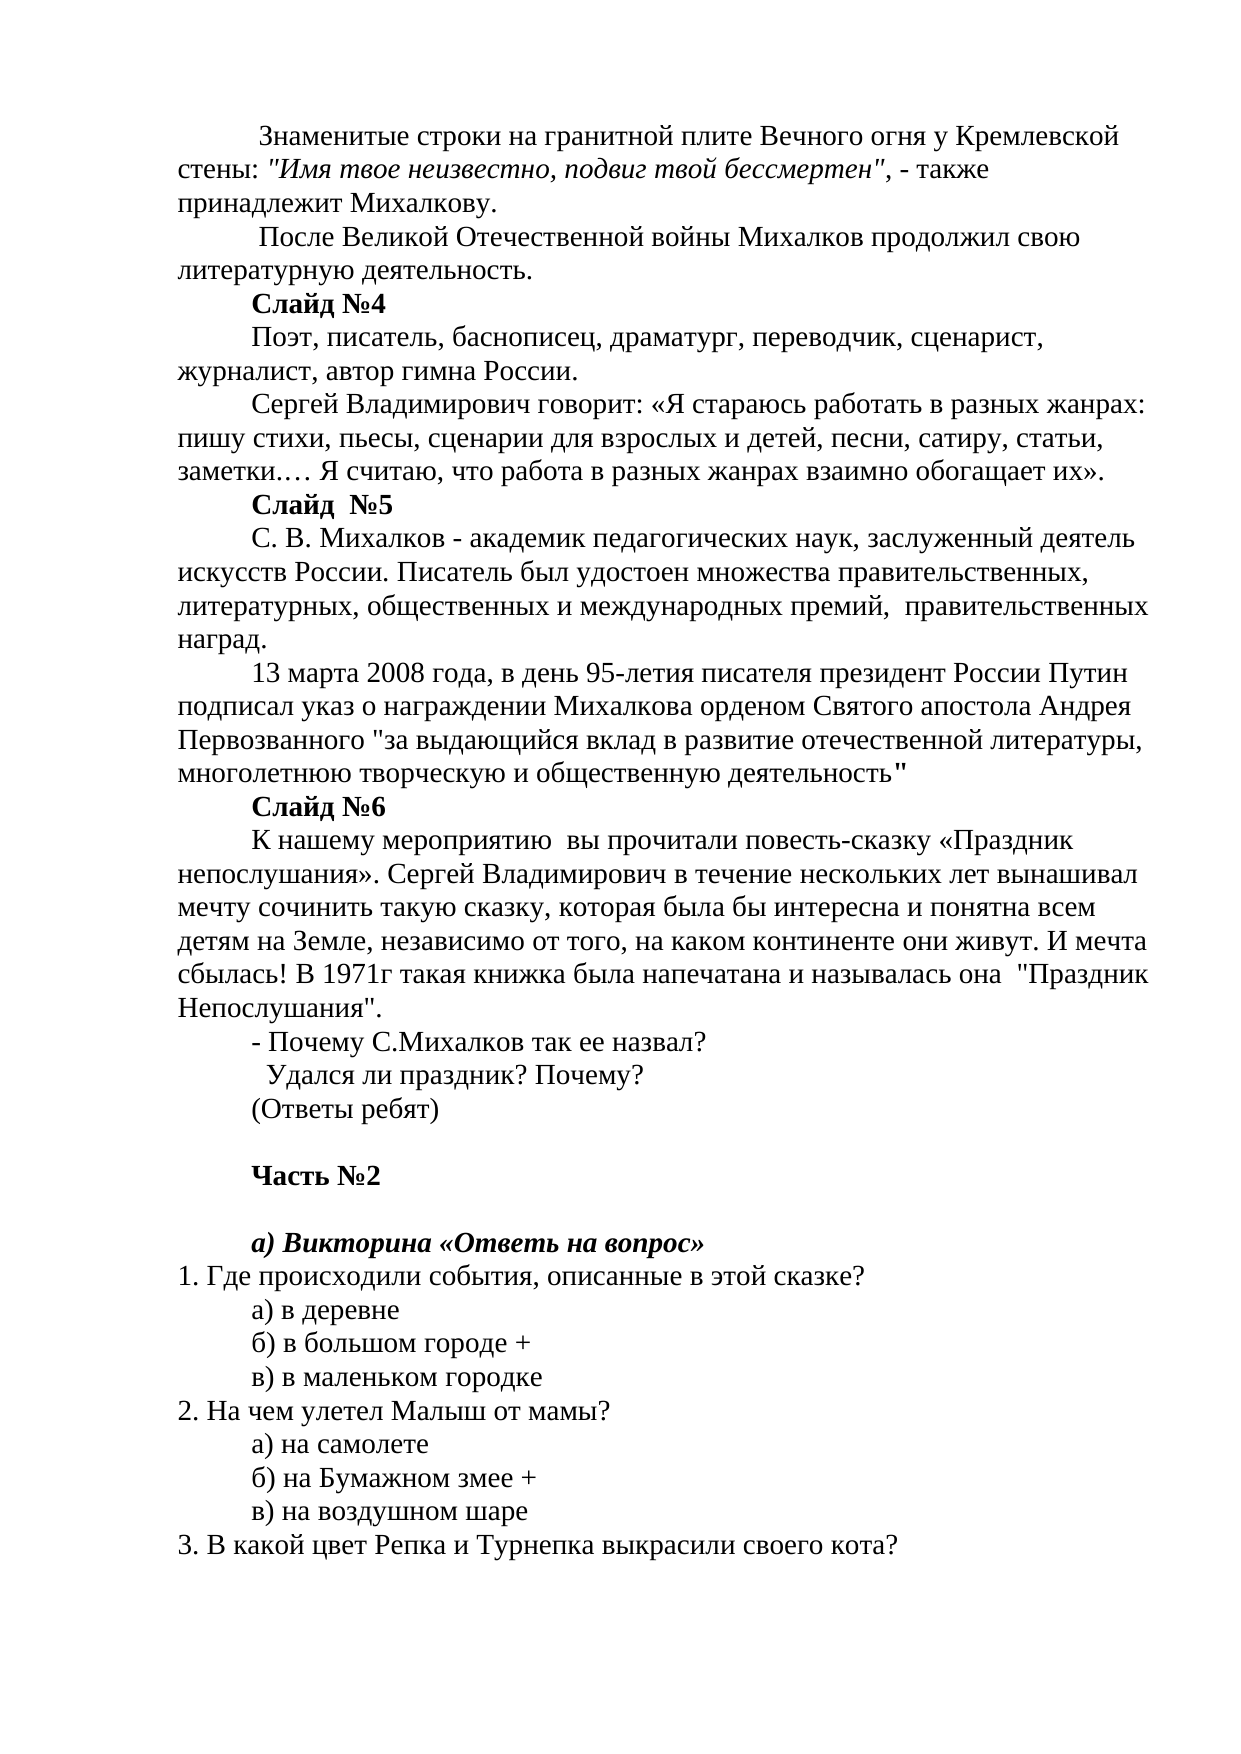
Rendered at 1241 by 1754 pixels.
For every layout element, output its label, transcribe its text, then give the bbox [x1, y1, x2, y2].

text Знаменитые строки на гранитной плите Вечного огня у Кремлевской стены: "Имя твое неизвестно, подвиг твой бессмертен", - также принадлежит Михалкову. [177, 118, 1152, 219]
text После Великой Отечественной войны Михалков продолжил свою литературную деятельность. [177, 219, 1152, 286]
text - Почему С.Михалков так ее назвал? [177, 1024, 1152, 1057]
text а) в деревне б) в большом городе + в) в маленьком городке [251, 1292, 1152, 1393]
text 2. На чем улетел Малыш от мамы? [177, 1393, 1152, 1426]
text 1. Где происходили события, описанные в этой сказке? [177, 1258, 1152, 1292]
text С. В. Михалков - академик педагогических наук, заслуженный деятель искусств России. Писатель был удостоен множества правительственных, литературных, общественных и международных премий, правительственных наград. [177, 521, 1152, 655]
text Слайд №5 [177, 487, 1152, 521]
text Поэт, писатель, баснописец, драматург, переводчик, сценарист, журналист, автор гимна России. [177, 319, 1152, 386]
text Слайд №4 [177, 286, 1152, 319]
text 3. В какой цвет Репка и Турнепка выкрасили своего кота? [177, 1527, 1152, 1560]
text Часть №2 [177, 1158, 1152, 1191]
text 13 марта 2008 года, в день 95-летия писателя президент России Путин подписал указ о награждении Михалкова орденом Святого апостола Андрея Первозванного "за выдающийся вклад в развитие отечественной литературы, многолетнюю творческую и общественную деятельность" [177, 655, 1152, 789]
text Удался ли праздник? Почему? [177, 1057, 1152, 1091]
text К нашему мероприятию вы прочитали повесть-сказку «Праздник непослушания». Сергей Владимирович в течение нескольких лет вынашивал мечту сочинить такую сказку, которая была бы интересна и понятна всем детям на Земле, независимо от того, на каком континенте они живут. И мечта сбылась! В 1971г такая книжка была напечатана и называлась она "Праздник Непослушания". [177, 822, 1152, 1024]
text Слайд №6 [177, 789, 1152, 822]
text Сергей Владимирович говорит: «Я стараюсь работать в разных жанрах: пишу стихи, пьесы, сценарии для взрослых и детей, песни, сатиру, статьи, заметки.… Я считаю, что работа в разных жанрах взаимно обогащает их». [177, 386, 1152, 487]
text а) Викторина «Ответь на вопрос» [177, 1225, 1152, 1258]
text (Ответы ребят) [177, 1091, 1152, 1124]
text а) на самолете б) на Бумажном змее + в) на воздушном шаре [251, 1426, 1152, 1527]
